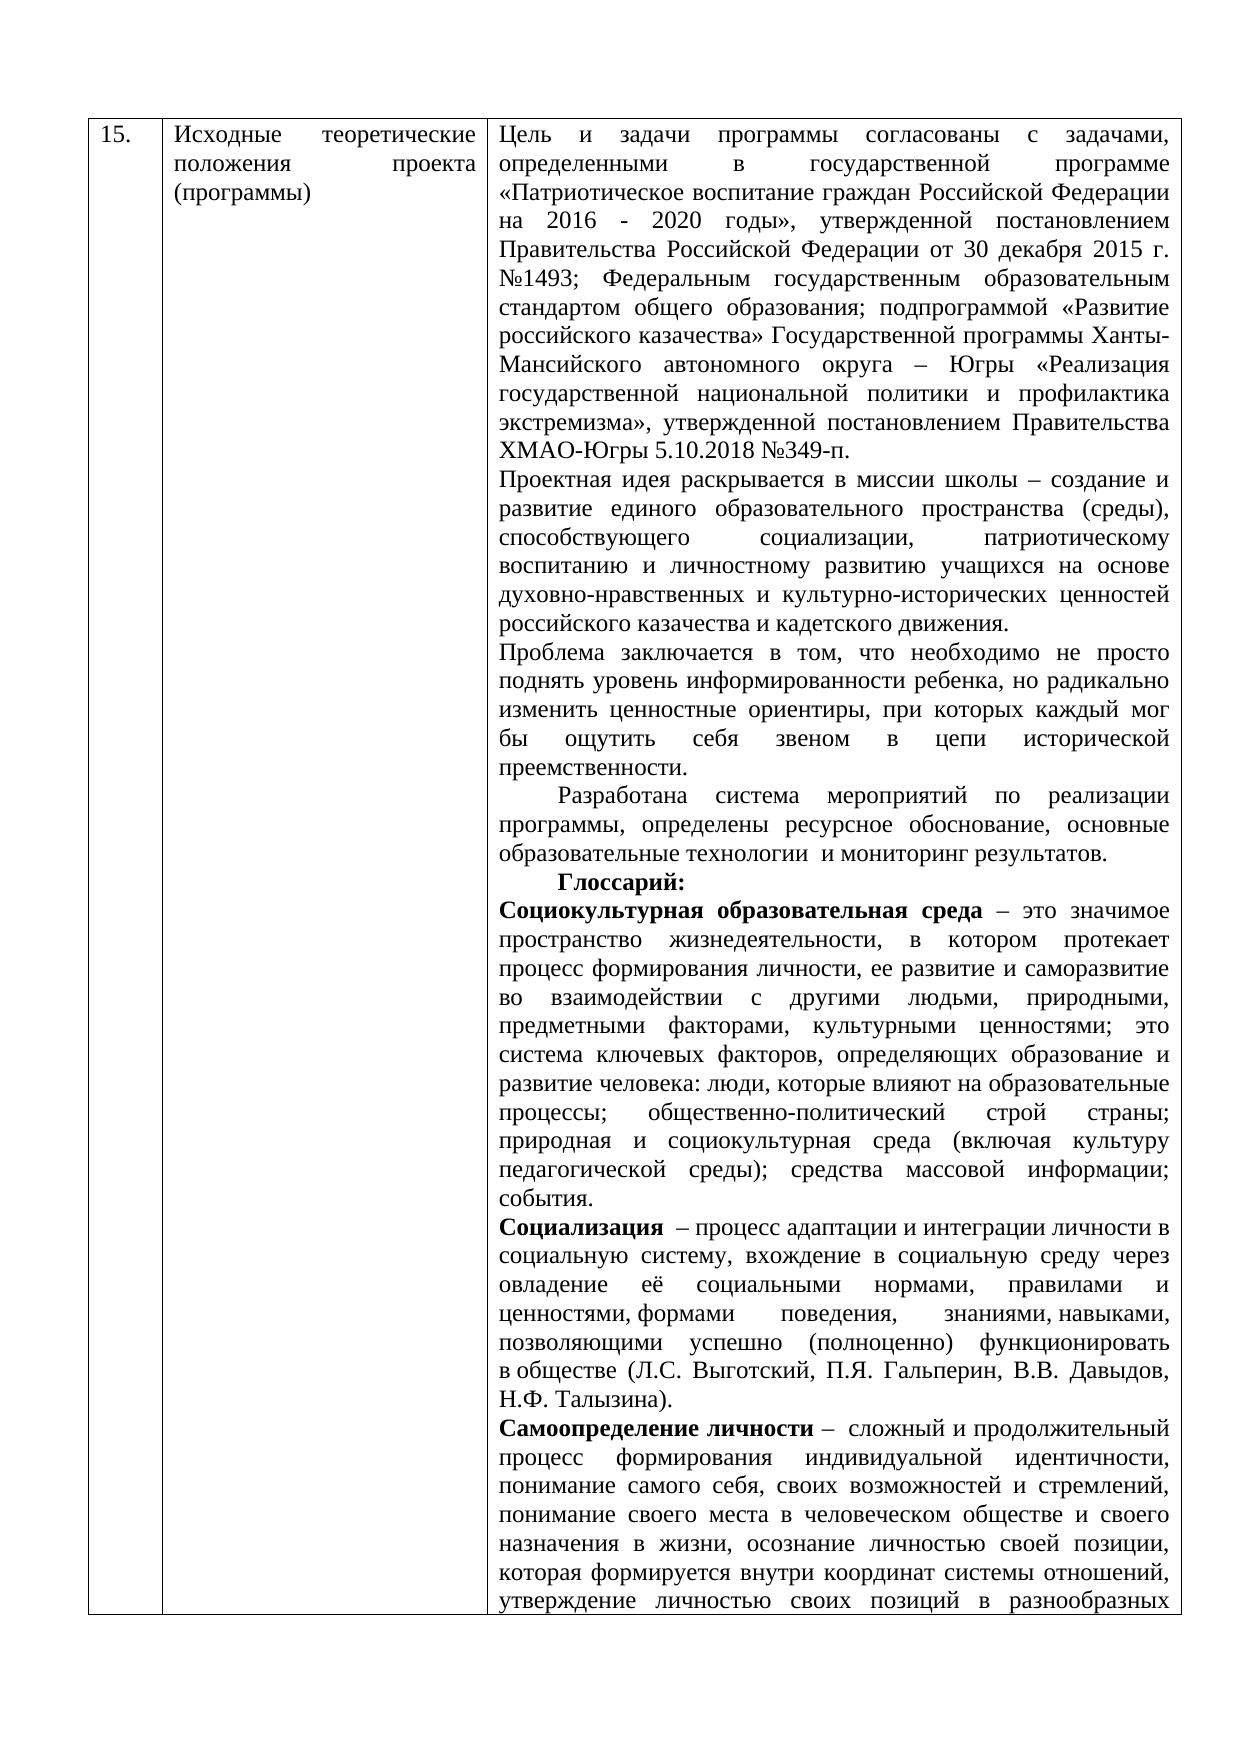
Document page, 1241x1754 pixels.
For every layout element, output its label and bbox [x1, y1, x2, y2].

table_cell [163, 119, 487, 1614]
table_cell [89, 119, 162, 1614]
table_cell [488, 119, 1181, 1614]
